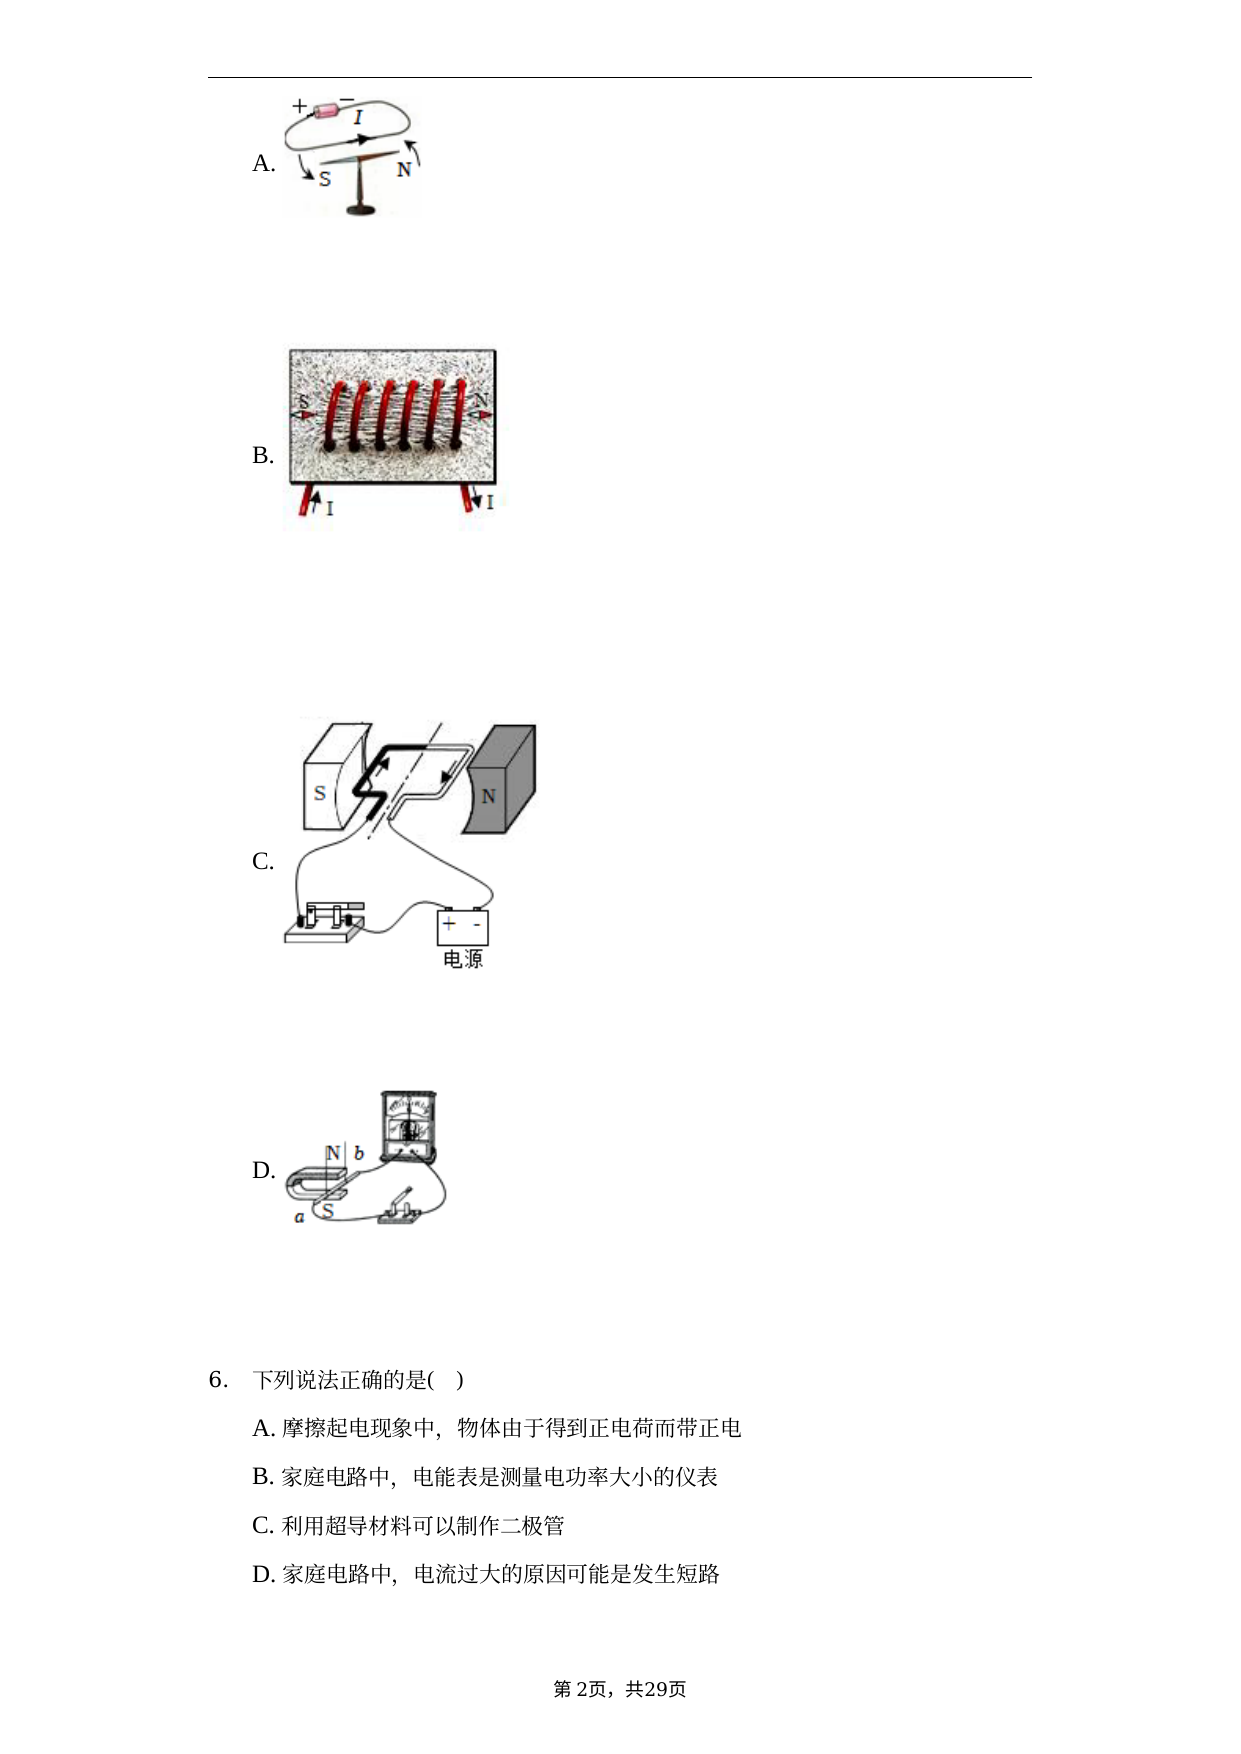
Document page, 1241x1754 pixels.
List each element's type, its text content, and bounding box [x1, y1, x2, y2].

text A. 摩擦起电现象中，物体由于得到正电荷而带正电 B. 家庭电路中，电能表是测量电功率大小的仪表 C. 利用超导材料可以制作二极管 D. 家庭电路中，电流过大的原因可能是发生短路 [252, 1411, 1032, 1589]
list 下列说法正确的是( ) [208, 1363, 1032, 1395]
picture [280, 714, 541, 970]
picture [282, 1088, 448, 1226]
picture [282, 96, 422, 218]
text A. B. C. D. [252, 97, 1032, 1251]
picture [280, 340, 511, 533]
